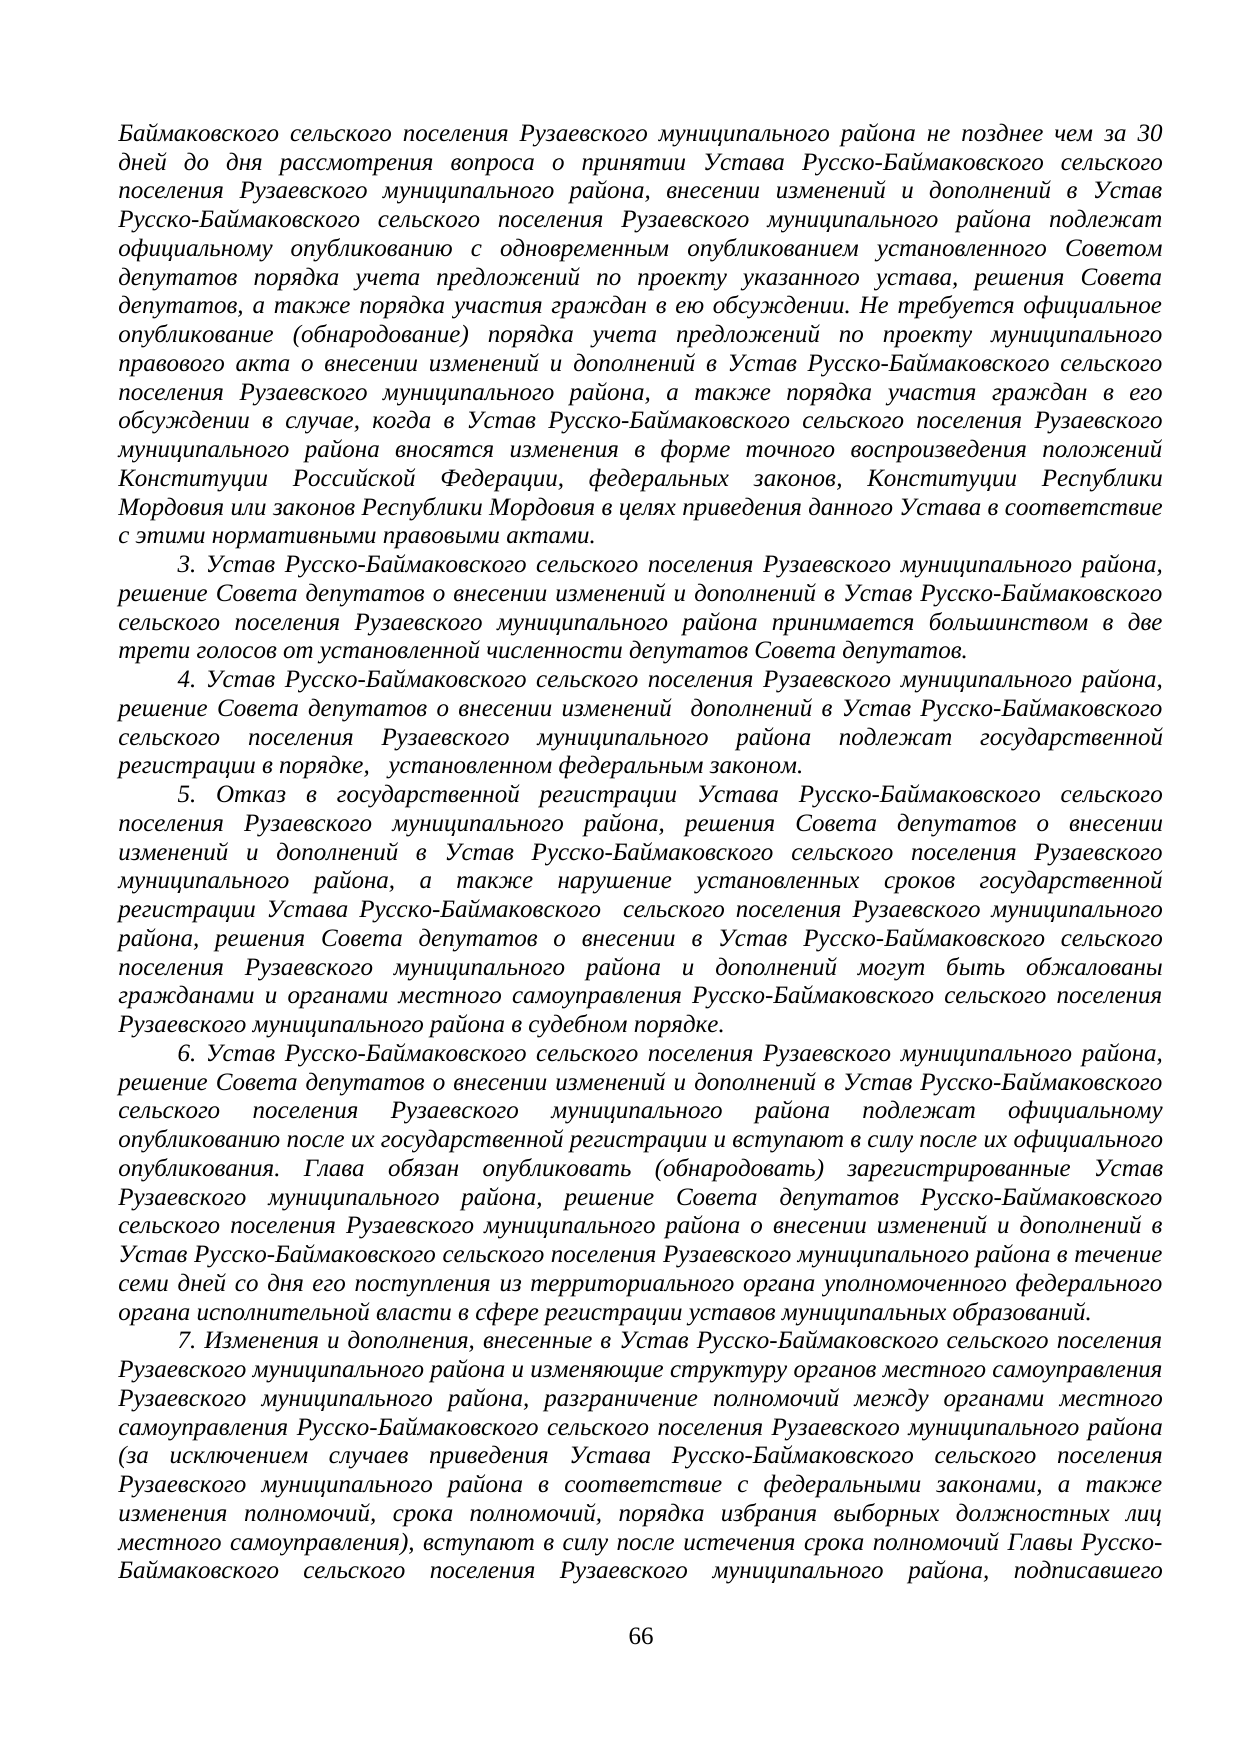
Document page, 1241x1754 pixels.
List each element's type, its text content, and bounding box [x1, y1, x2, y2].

text 4. Устав Русско-Баймаковского сельского поселения Рузаевского муниципального района, решение Совета депутатов о внесении изменений дополнений в Устав Русско-Баймаковского сельского поселения Рузаевского муниципального района подлежат государственной регистрации в порядке, установленном федеральным законом. [118, 664, 1163, 779]
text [118, 118, 1163, 549]
text 3. Устав Русско-Баймаковского сельского поселения Рузаевского муниципального района, решение Совета депутатов о внесении изменений и дополнений в Устав Русско-Баймаковского сельского поселения Рузаевского муниципального района принимается большинством в две трети голосов от установленной численности депутатов Совета депутатов. [118, 549, 1163, 664]
text 5. Отказ в государственной регистрации Устава Русско-Баймаковского сельского поселения Рузаевского муниципального района, решения Совета депутатов о внесении изменений и дополнений в Устав Русско-Баймаковского сельского поселения Рузаевского муниципального района, а также нарушение установленных сроков государственной регистрации Устава Русско-Баймаковского сельского поселения Рузаевского муниципального района, решения Совета депутатов о внесении в Устав Русско-Баймаковского сельского поселения Рузаевского муниципального района и дополнений могут быть обжалованы гражданами и органами местного самоуправления Русско-Баймаковского сельского поселения Рузаевского муниципального района в судебном порядке. [118, 779, 1163, 1038]
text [118, 1326, 1163, 1584]
text 6. Устав Русско-Баймаковского сельского поселения Рузаевского муниципального района, решение Совета депутатов о внесении изменений и дополнений в Устав Русско-Баймаковского сельского поселения Рузаевского муниципального района подлежат официальному опубликованию после их государственной регистрации и вступают в силу после их официального опубликования. Глава обязан опубликовать (обнародовать) зарегистрированные Устав Рузаевского муниципального района, решение Совета депутатов Русско-Баймаковского сельского поселения Рузаевского муниципального района о внесении изменений и дополнений в Устав Русско-Баймаковского сельского поселения Рузаевского муниципального района в течение семи дней со дня его поступления из территориального органа уполномоченного федерального органа исполнительной власти в сфере регистрации уставов муниципальных образований. [118, 1038, 1163, 1326]
